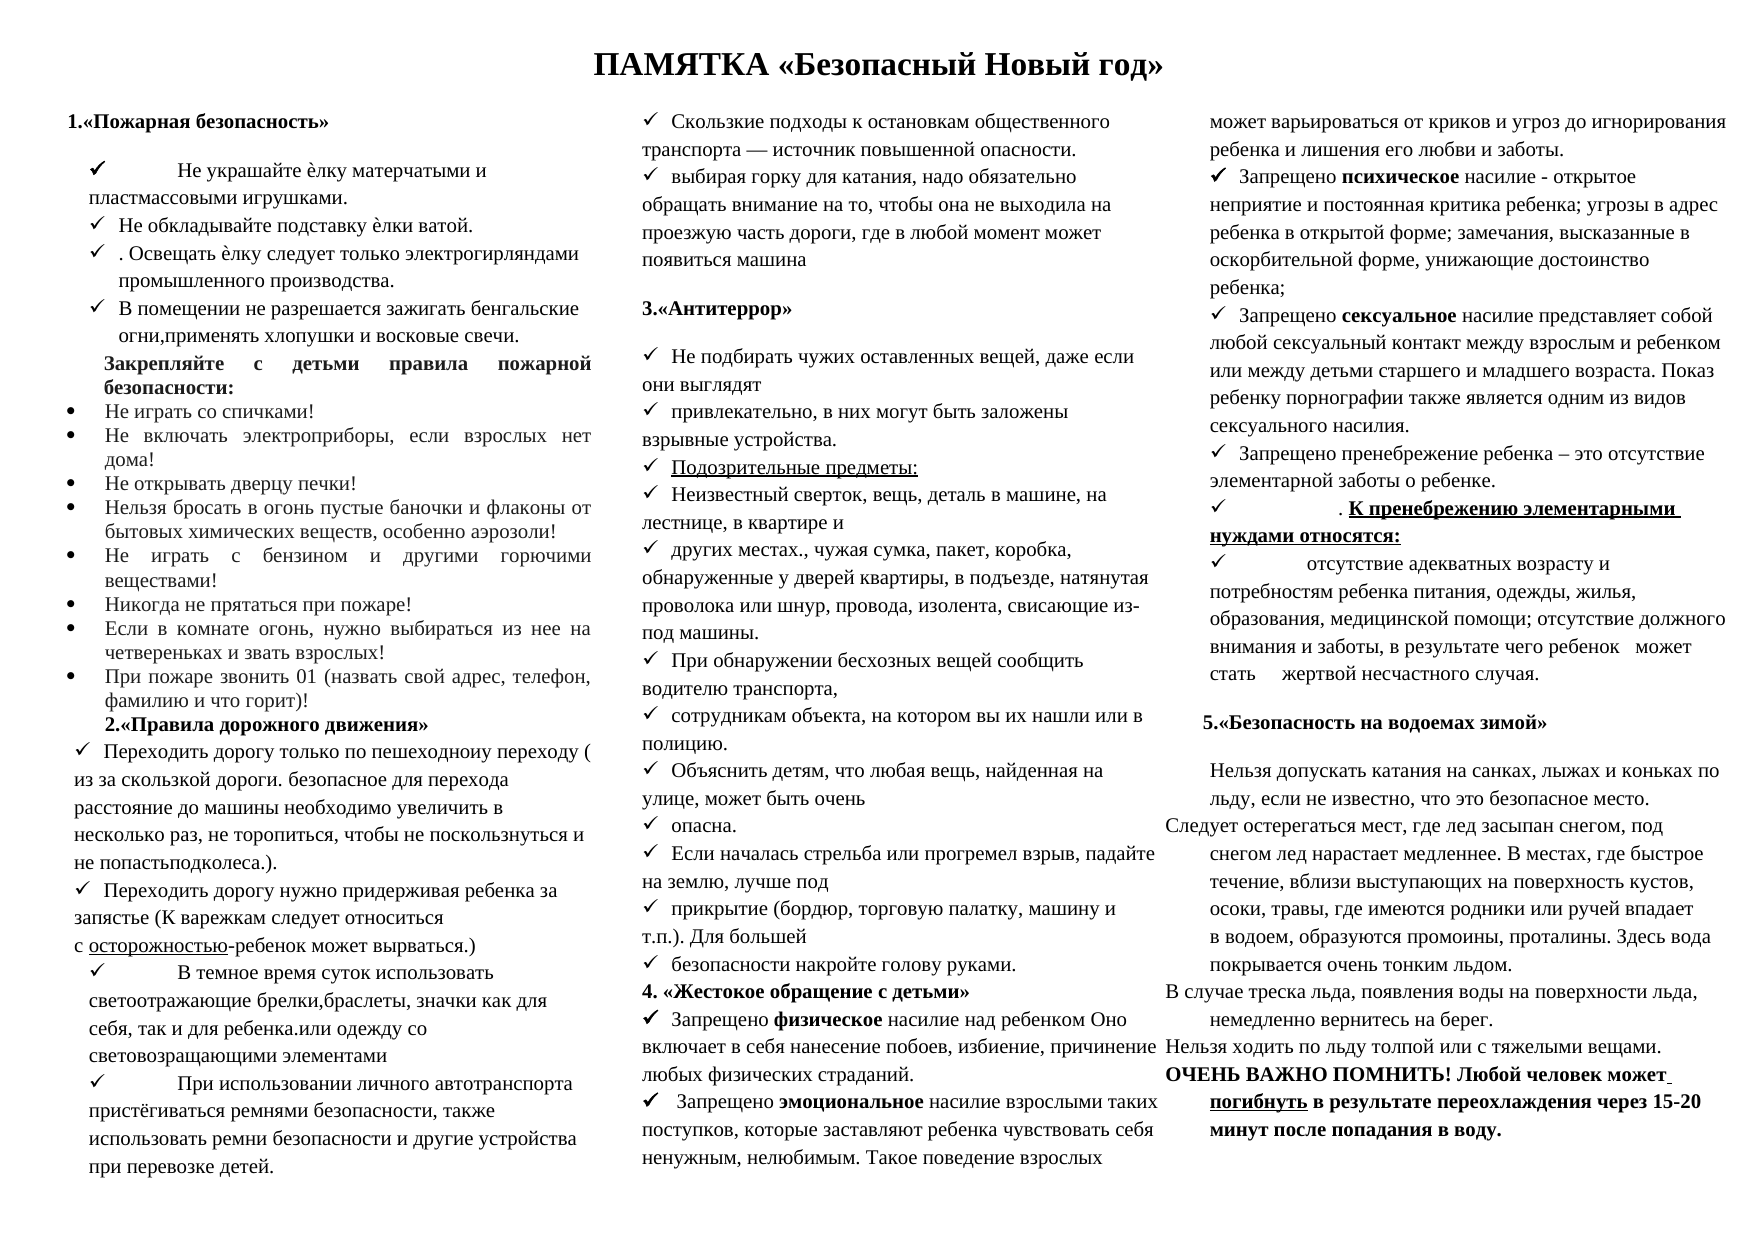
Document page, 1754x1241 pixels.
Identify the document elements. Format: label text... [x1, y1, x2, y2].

list При использовании личного автотранспорта пристёгиваться ремнями безопасности, также использовать ремни безопасности и другие устройства при перевозке детей. [89, 1071, 592, 1178]
list Объяснить детям, что любая вещь, найденная на улице, может быть очень [642, 758, 1159, 810]
list При обнаружении бесхозных вещей сообщить водителю транспорта, [642, 648, 1159, 699]
list Запрещено физическое насилие над ребенком Оно включает в себя нанесение побоев, избиение, причинение любых физических страданий. [642, 1007, 1159, 1086]
list Не открывать дверцу печки! [67, 471, 592, 495]
list Нельзя допускать катания на санках, лыжах и коньках по льду, если не известно, что это безопасное место. [1209, 758, 1728, 810]
list привлекательно, в них могут быть заложены взрывные устройства. [642, 399, 1159, 451]
list выбирая горку для катания, надо обязательно обращать внимание на то, чтобы она не выходила на проезжую часть дороги, где в любой момент может появиться машина [642, 164, 1159, 271]
list 4. «Жестокое обращение с детьми» [642, 979, 1159, 1003]
list прикрытие (бордюр, торговую палатку, машину и т.п.). Для большей [642, 896, 1159, 948]
list В темное время суток использовать светоотражающие брелки,браслеты, значки как для себя, так и для ребенка.или одежду со световозращающими элементами [89, 960, 592, 1067]
text ПАМЯТКА «Безопасный Новый год» [29, 44, 1728, 83]
list Не включать электроприборы, если взрослых нет дома! [67, 423, 592, 471]
list ОЧЕНЬ ВАЖНО ПОМНИТЬ! Любой человек может погибнуть в результате переохлаждения через 15-20 минут после попадания в воду. [1162, 1062, 1728, 1141]
list Если в комнате огонь, нужно выбираться из нее на четвереньках и звать взрослых! [67, 616, 592, 664]
text Закрепляйте с детьми правила пожарной безопасности: [103, 351, 592, 399]
list Запрещено эмоциональное насилие взрослыми таких поступков, которые заставляют ребенка чувствовать себя ненужным, нелюбимым. Такое поведение взрослых может варьироваться от криков и угроз до игнорирования ребенка и лишения его любви и заботы. [1209, 109, 1728, 161]
list Не играть со спичками! [67, 399, 592, 423]
list Переходить дорогу только по пешеходноиу переходу ( из за скользкой дороги. безопасное для перехода расстояние до машины необходимо увеличить в несколько раз, не торопиться, чтобы не поскользнуться и не попастьподколеса.). [74, 739, 592, 874]
list Нельзя бросать в огонь пустые баночки и флаконы от бытовых химических веществ, особенно аэрозоли! [67, 495, 592, 543]
list Не играть с бензином и другими горючими веществами! [67, 543, 592, 592]
list Если началась стрельба или прогремел взрыв, падайте на землю, лучше под [642, 841, 1159, 893]
list В случае треска льда, появления воды на поверхности льда, немедленно вернитесь на берег. [1162, 979, 1728, 1031]
list Скользкие подходы к остановкам общественного транспорта — источник повышенной опасности. [642, 109, 1159, 161]
list Нельзя ходить по льду толпой или с тяжелыми вещами. [1162, 1034, 1728, 1058]
text 5.«Безопасность на водоемах зимой» [1203, 710, 1728, 734]
list Запрещено пренебрежение ребенка – это отсутствие элементарной заботы о ребенке. [1209, 441, 1728, 492]
list других местах., чужая сумка, пакет, коробка, обнаруженные у дверей квартиры, в подъезде, натянутая проволока или шнур, провода, изолента, свисающие из-под машины. [642, 537, 1159, 644]
list В помещении не разрешается зажигать бенгальские огни,применять хлопушки и восковые свечи. [89, 296, 592, 347]
list Неизвестный сверток, вещь, деталь в машине, на лестнице, в квартире и [642, 482, 1159, 534]
text 1.«Пожарная безопасность» [67, 109, 592, 133]
list Переходить дорогу нужно придерживая ребенка за запястье (К варежкам следует относиться с осторожностью-ребенок может вырваться.) [74, 877, 592, 957]
list 2.«Правила дорожного движения» [104, 712, 592, 736]
list . К пренебрежению элементарными нуждами относятся: [1209, 496, 1728, 547]
list Не обкладывайте подставку ѐлки ватой. [89, 213, 592, 237]
list Запрещено эмоциональное насилие взрослыми таких поступков, которые заставляют ребенка чувствовать себя ненужным, нелюбимым. Такое поведение взрослых может варьироваться от криков и угроз до игнорирования ребенка и лишения его любви и заботы. [642, 1089, 1159, 1169]
list сотрудникам объекта, на котором вы их нашли или в полицию. [642, 703, 1159, 755]
list Никогда не прятаться при пожаре! [67, 592, 592, 616]
list опасна. [642, 813, 1159, 837]
list . Освещать ѐлку следует только электрогирляндами промышленного производства. [89, 241, 592, 292]
list Следует остерегаться мест, где лед засыпан снегом, под снегом лед нарастает медленнее. В местах, где быстрое течение, вблизи выступающих на поверхность кустов, осоки, травы, где имеются родники или ручей впадает в водоем, образуются промоины, проталины. Здесь вода покрывается очень тонким льдом. [1162, 813, 1728, 976]
list безопасности накройте голову руками. [642, 951, 1159, 976]
list отсутствие адекватных возрасту и потребностям ребенка питания, одежды, жилья, образования, медицинской помощи; отсутствие должного внимания и заботы, в результате чего ребенок может стать жертвой несчастного случая. [1209, 551, 1728, 685]
list Подозрительные предметы: [642, 454, 1159, 479]
text 3.«Антитеррор» [642, 296, 1159, 320]
list Запрещено сексуальное насилие представляет собой любой сексуальный контакт между взрослым и ребенком или между детьми старшего и младшего возраста. Показ ребенку порнографии также является одним из видов сексуального насилия. [1209, 302, 1728, 437]
list Запрещено психическое насилие - открытое неприятие и постоянная критика ребенка; угрозы в адрес ребенка в открытой форме; замечания, высказанные в оскорбительной форме, унижающие достоинство ребенка; [1209, 164, 1728, 299]
list Не подбирать чужих оставленных вещей, даже если они выглядят [642, 344, 1159, 396]
list При пожаре звонить 01 (назвать свой адрес, телефон, фамилию и что горит)! [67, 664, 592, 712]
list Не украшайте ѐлку матерчатыми и пластмассовыми игрушками. [89, 158, 592, 209]
